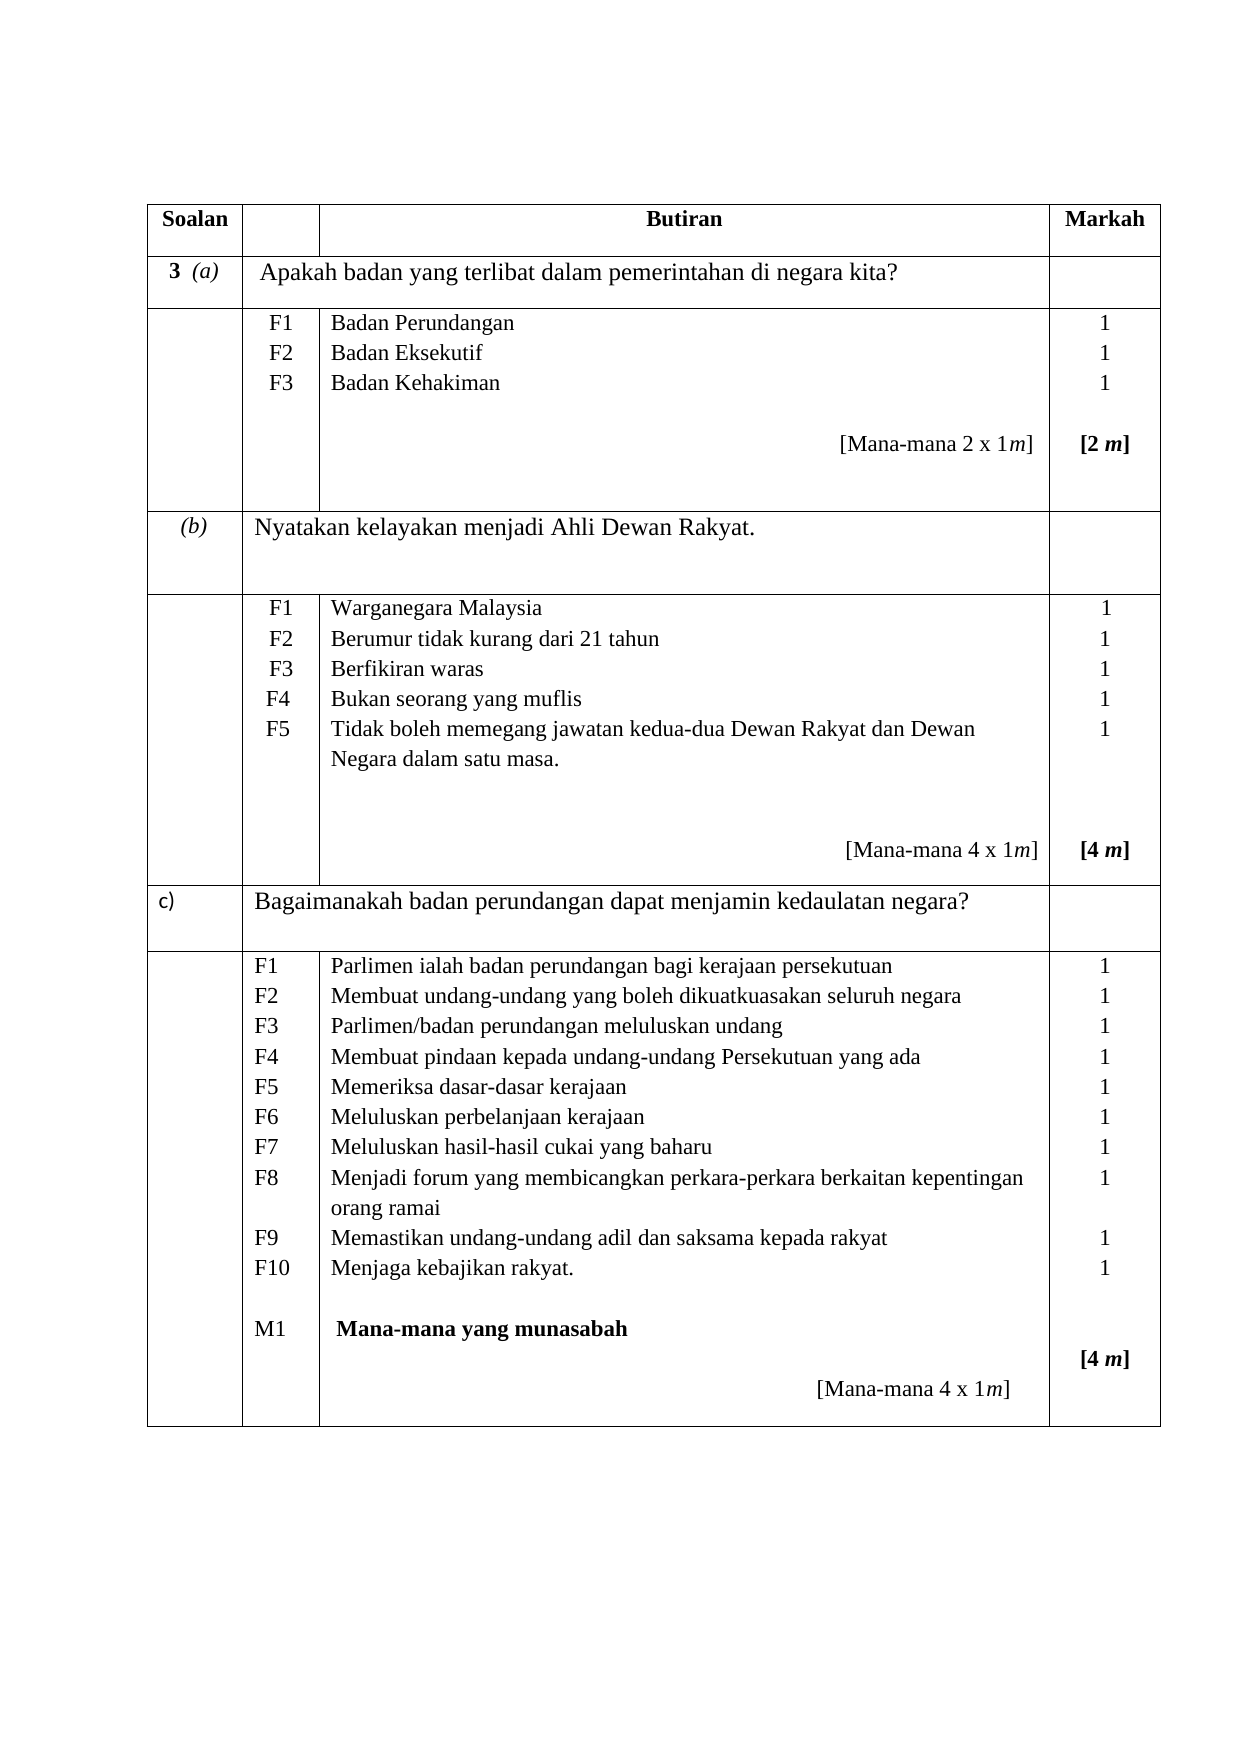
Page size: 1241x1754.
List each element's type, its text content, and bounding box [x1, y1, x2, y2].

table_cell F1 F2 F3 [243, 309, 319, 511]
table_cell [148, 595, 242, 885]
table_cell F1 F2 F3 F4 F5 F6 F7 F8 F9 F10 M1 [243, 952, 319, 1426]
table_cell 1 1 1 1 1 1 1 1 1 1 [4 m] [1050, 952, 1160, 1426]
table_cell [148, 952, 242, 1426]
table_cell [1050, 886, 1160, 951]
table_header Soalan [148, 205, 242, 256]
table_cell (b) [148, 512, 242, 593]
table_header [243, 205, 319, 256]
table_cell Bagaimanakah badan perundangan dapat menjamin kedaulatan negara? [243, 886, 1049, 951]
table_header Butiran [320, 205, 1049, 256]
table_cell Parlimen ialah badan perundangan bagi kerajaan persekutuan Membuat undang-undang yang boleh dikuatkuasakan seluruh negara Parlimen/badan perundangan meluluskan undang Membuat pindaan kepada undang-undang Persekutuan yang ada Memeriksa dasar-dasar kerajaan Meluluskan perbelanjaan kerajaan Meluluskan hasil-hasil cukai yang baharu Menjadi forum yang membicangkan perkara-perkara berkaitan kepentingan orang ramai Memastikan undang-undang adil dan saksama kepada rakyat Menjaga kebajikan rakyat. Mana-mana yang munasabah [Mana-mana 4 x 1m] [320, 952, 1049, 1426]
table_cell [148, 309, 242, 511]
table_cell 3 (a) [148, 257, 242, 308]
table_cell Apakah badan yang terlibat dalam pemerintahan di negara kita? [243, 257, 1049, 308]
table_cell Warganegara Malaysia Berumur tidak kurang dari 21 tahun Berfikiran waras Bukan seorang yang muflis Tidak boleh memegang jawatan kedua-dua Dewan Rakyat dan Dewan Negara dalam satu masa. [Mana-mana 4 x 1m] [320, 595, 1049, 885]
table_cell Badan Perundangan Badan Eksekutif Badan Kehakiman [Mana-mana 2 x 1m] [320, 309, 1049, 511]
table_cell Nyatakan kelayakan menjadi Ahli Dewan Rakyat. [243, 512, 1049, 593]
table_cell [1050, 512, 1160, 593]
table_cell [1050, 257, 1160, 308]
table_cell c) [148, 886, 242, 951]
table_cell F1 F2 F3 F4 F5 [243, 595, 319, 885]
table_cell 1 1 1 1 1 [4 m] [1050, 595, 1160, 885]
table_cell 1 1 1 [2 m] [1050, 309, 1160, 511]
table_header Markah [1050, 205, 1160, 256]
